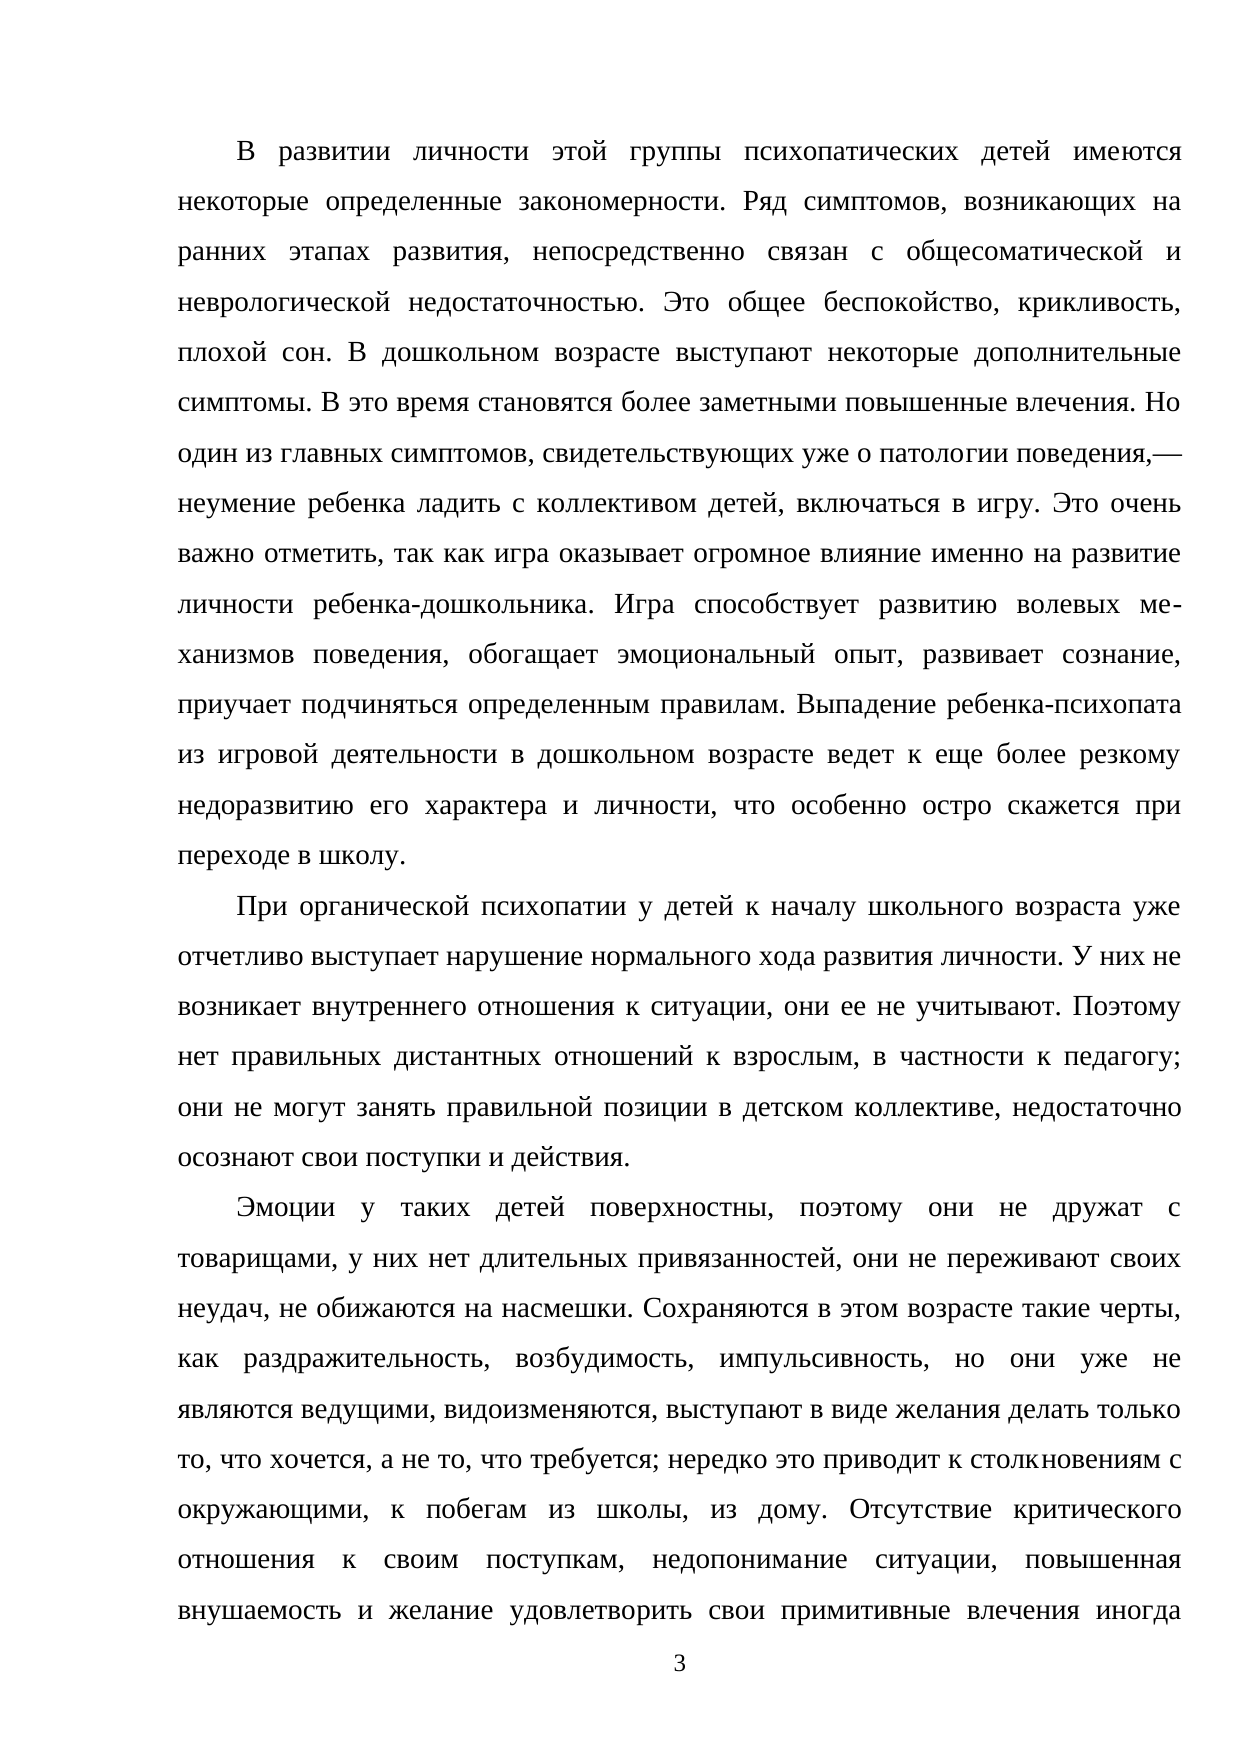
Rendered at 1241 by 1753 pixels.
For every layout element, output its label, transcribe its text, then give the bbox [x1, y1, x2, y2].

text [177, 1189, 1182, 1626]
text При органической психопатии у детей к началу школьного возраста уже отчетливо выступает нарушение нормального хода развития личности. У них не возникает внутреннего отношения к ситуации, они ее не учитывают. Поэтому нет правильных дистантных отношений к взрослым, в частности к педагогу; они не могут занять правильной позиции в детском коллективе, недостаточно осознают свои поступки и действия. [177, 888, 1182, 1173]
text В развитии личности этой группы психопатических детей имеются некоторые определенные закономерности. Ряд симптомов, возникающих на ранних этапах развития, непосредственно связан с общесоматической и неврологической недостаточностью. Это общее беспокойство, крикливость, плохой сон. В дошкольном возрасте выступают некоторые дополнительные симптомы. В это время становятся более заметными повышенные влечения. Но один из главных симптомов, свидетельствующих уже о патологии поведения,— неумение ребенка ладить с коллективом детей, включаться в игру. Это очень важно отметить, так как игра оказывает огромное влияние именно на развитие личности ребенка-дошкольника. Игра способствует развитию волевых механизмов поведения, обогащает эмоциональный опыт, развивает сознание, приучает подчиняться определенным правилам. Выпадение ребенка-психопата из игровой деятельности в дошкольном возрасте ведет к еще более резкому недоразвитию его характера и личности, что особенно остро скажется при переходе в школу. [177, 133, 1182, 871]
